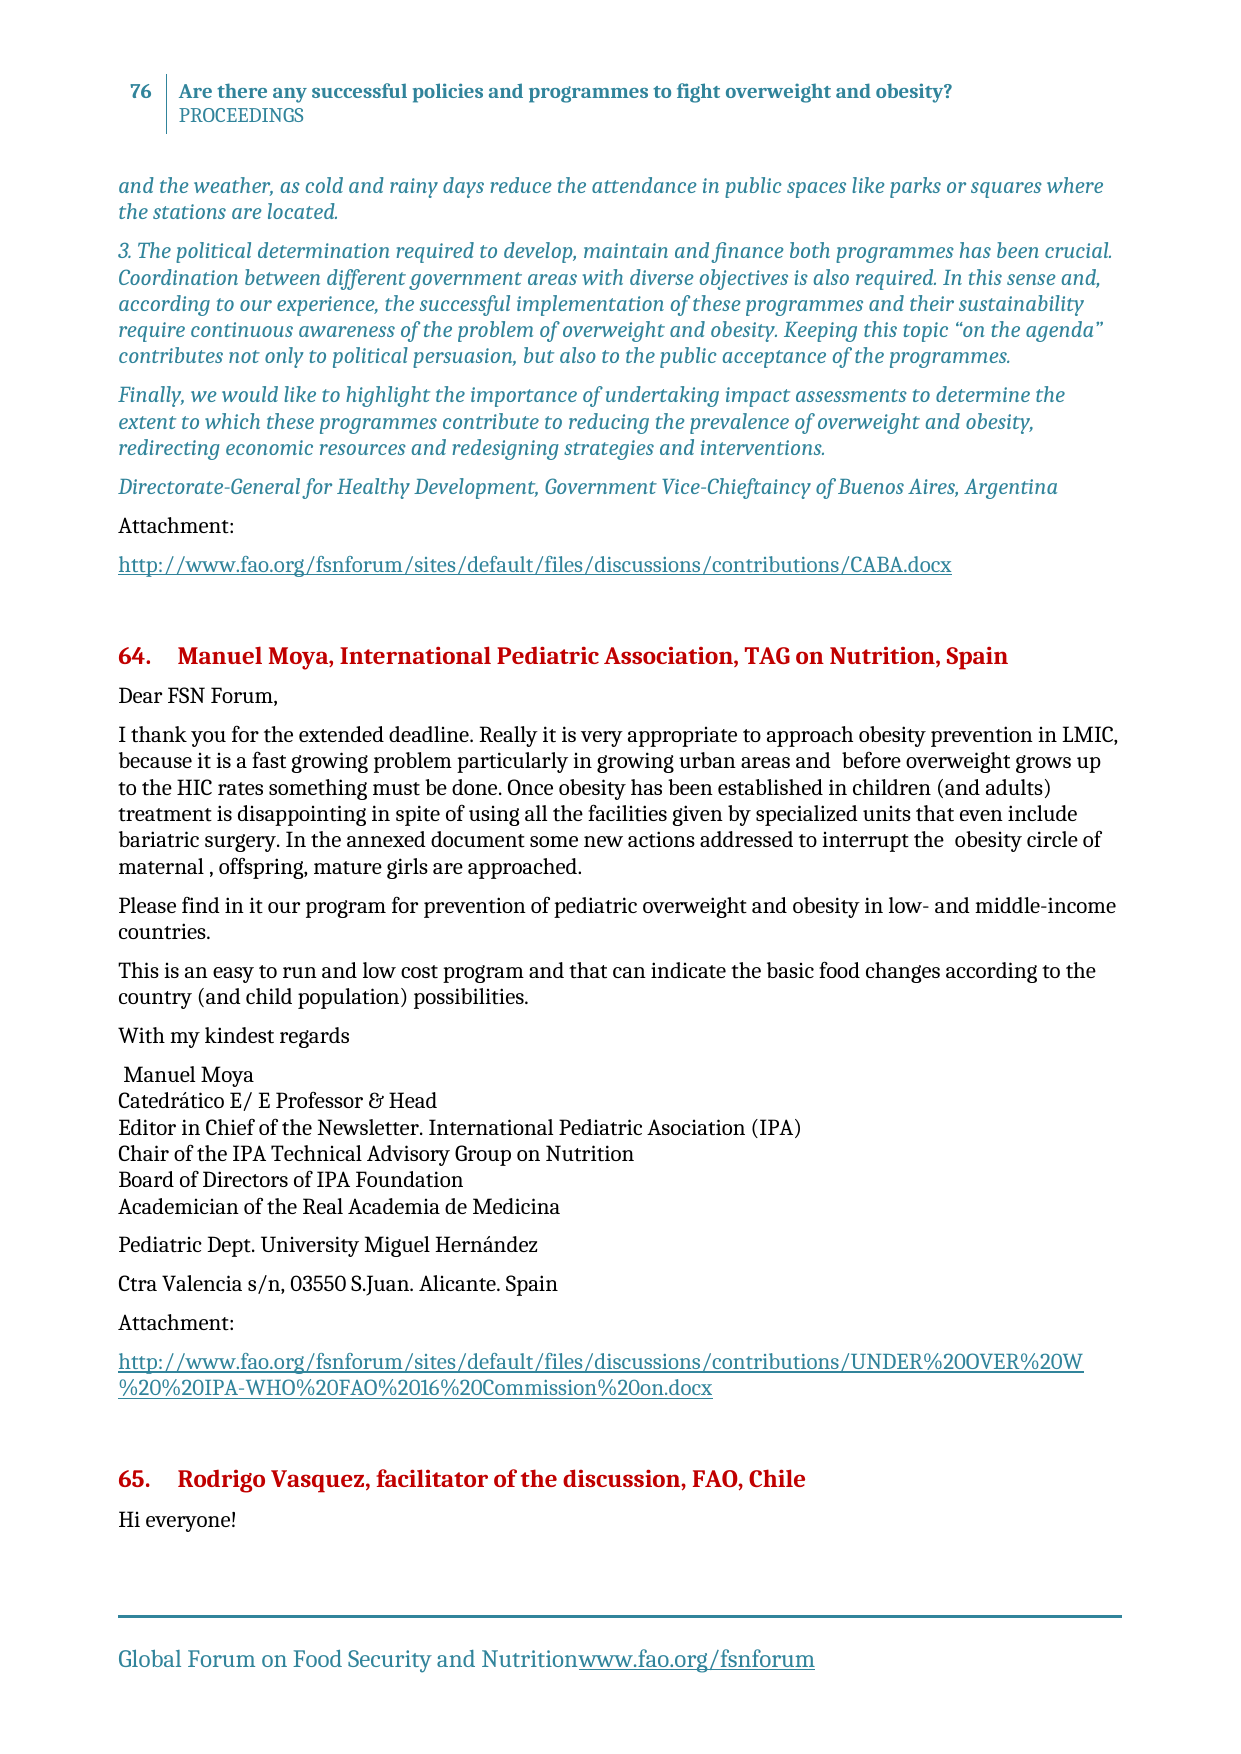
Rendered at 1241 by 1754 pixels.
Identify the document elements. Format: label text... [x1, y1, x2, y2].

text Hi everyone! [118, 1507, 1122, 1533]
text Manuel Moya Catedrático E/ E Professor & Head Editor in Chief of the Newsletter. International Pediatric Asociation (IPA) Chair of the IPA Technical Advisory Group on Nutrition Board of Directors of IPA Foundation Academician of the Real Academia de Medicina [118, 1062, 1122, 1220]
text Finally, we would like to highlight the importance of undertaking impact assessments to determine the extent to which these programmes contribute to reducing the prevalence of overweight and obesity, redirecting economic resources and redesigning strategies and interventions. [118, 382, 1122, 461]
text With my kindest regards [118, 1023, 1122, 1049]
text http://www.fao.org/fsnforum/sites/default/files/discussions/contributions/CABA.docx [118, 551, 1122, 578]
text This is an easy to run and low cost program and that can indicate the basic food changes according to the country (and child population) possibilities. [118, 958, 1122, 1010]
text Ctra Valencia s/n, 03550 S.Juan. Alicante. Spain [118, 1271, 1122, 1297]
text Dear FSN Forum, [118, 683, 1122, 709]
text http://www.fao.org/fsnforum/sites/default/files/discussions/contributions/UNDER%20OVER%20W%20%20IPA-WHO%20FAO%2016%20Commission%20on.docx [118, 1349, 1122, 1402]
text Directorate-General for Healthy Development, Government Vice-Chieftaincy of Buenos Aires, Argentina [118, 474, 1122, 500]
text I thank you for the extended deadline. Really it is very appropriate to approach obesity prevention in LMIC, because it is a fast growing problem particularly in growing urban areas and before overweight grows up to the HIC rates something must be done. Once obesity has been established in children (and adults) treatment is disappointing in spite of using all the facilities given by specialized units that even include bariatric surgery. In the annexed document some new actions addressed to interrupt the obesity circle of maternal , offspring, mature girls are approached. [118, 722, 1122, 880]
text Attachment: [118, 513, 1122, 539]
text Pediatric Dept. University Miguel Hernández [118, 1232, 1122, 1259]
text Attachment: [118, 1310, 1122, 1336]
text Please find in it our program for prevention of pediatric overweight and obesity in low- and middle-income countries. [118, 892, 1122, 945]
text 3. The political determination required to develop, maintain and finance both programmes has been crucial. Coordination between different government areas with diverse objectives is also required. In this sense and, according to our experience, the successful implementation of these programmes and their sustainability require continuous awareness of the problem of overweight and obesity. Keeping this topic “on the agenda” contributes not only to political persuasion, but also to the public acceptance of the programmes. [118, 238, 1122, 370]
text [118, 173, 1122, 225]
subtitle Rodrigo Vasquez, facilitator of the discussion, FAO, Chile [118, 1465, 1122, 1494]
subtitle Manuel Moya, International Pediatric Association, TAG on Nutrition, Spain [118, 642, 1122, 670]
